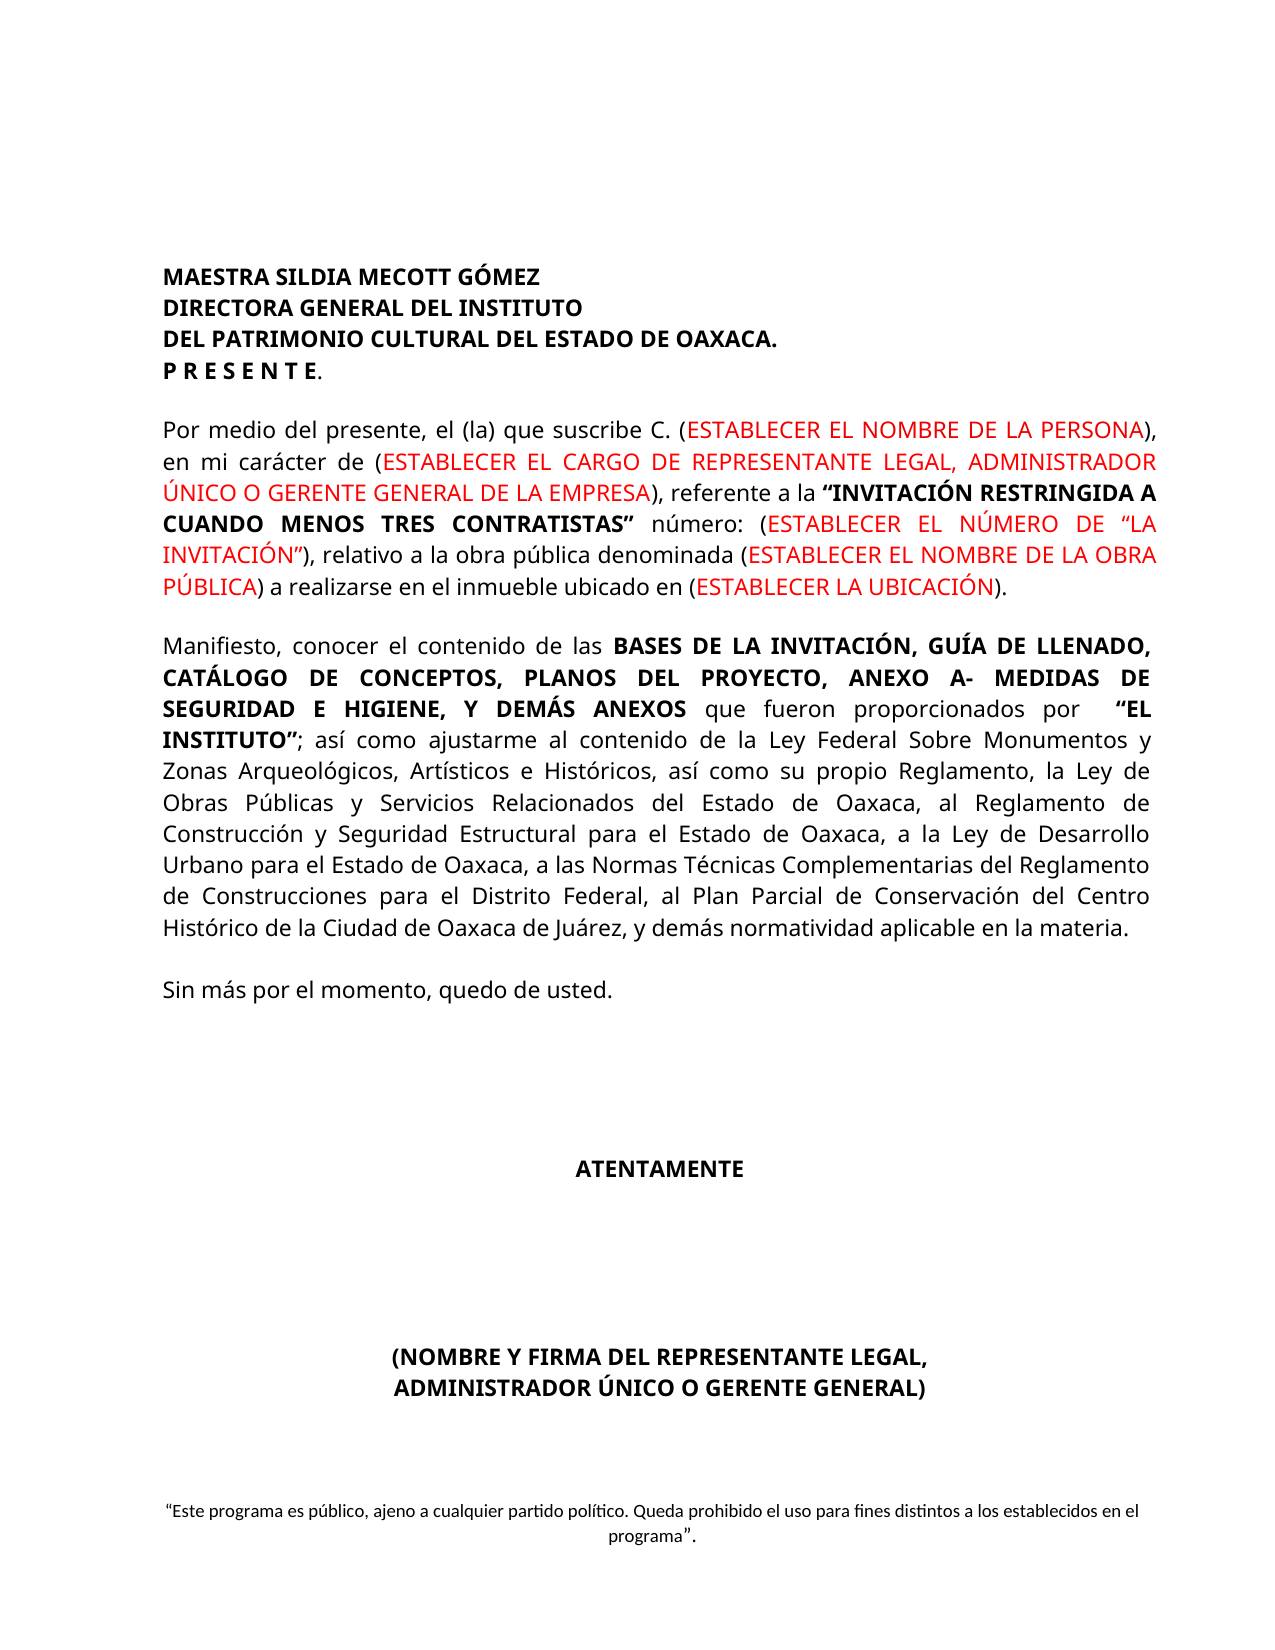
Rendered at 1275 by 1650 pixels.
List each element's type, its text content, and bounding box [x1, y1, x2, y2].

text ADMINISTRADOR ÚNICO O GERENTE GENERAL) [162, 1372, 1157, 1403]
text P R E S E N T E. [162, 355, 1157, 386]
text Por medio del presente, el (la) que suscribe C. (ESTABLECER EL NOMBRE DE LA PERSONA), en mi carácter de (ESTABLECER EL CARGO DE REPRESENTANTE LEGAL, ADMINISTRADOR ÚNICO O GERENTE GENERAL DE LA EMPRESA), referente a la “INVITACIÓN RESTRINGIDA A CUANDO MENOS TRES CONTRATISTAS” número: (ESTABLECER EL NÚMERO DE “LA INVITACIÓN”), relativo a la obra pública denominada (ESTABLECER EL NOMBRE DE LA OBRA PÚBLICA) a realizarse en el inmueble ubicado en (ESTABLECER LA UBICACIÓN). [162, 414, 1157, 602]
text (NOMBRE Y FIRMA DEL REPRESENTANTE LEGAL, [162, 1341, 1157, 1372]
text ATENTAMENTE [162, 1153, 1157, 1184]
text DIRECTORA GENERAL DEL INSTITUTO [162, 292, 1157, 323]
text Sin más por el momento, quedo de usted. [162, 974, 1157, 1005]
text DEL PATRIMONIO CULTURAL DEL ESTADO DE OAXACA. [162, 323, 1157, 355]
text MAESTRA SILDIA MECOTT GÓMEZ [162, 261, 1157, 292]
text Manifiesto, conocer el contenido de las BASES DE LA INVITACIÓN, GUÍA DE LLENADO, CATÁLOGO DE CONCEPTOS, PLANOS DEL PROYECTO, ANEXO A- MEDIDAS DE SEGURIDAD E HIGIENE, Y DEMÁS ANEXOS que fueron proporcionados por “EL INSTITUTO”; así como ajustarme al contenido de la Ley Federal Sobre Monumentos y Zonas Arqueológicos, Artísticos e Históricos, así como su propio Reglamento, la Ley de Obras Públicas y Servicios Relacionados del Estado de Oaxaca, al Reglamento de Construcción y Seguridad Estructural para el Estado de Oaxaca, a la Ley de Desarrollo Urbano para el Estado de Oaxaca, a las Normas Técnicas Complementarias del Reglamento de Construcciones para el Distrito Federal, al Plan Parcial de Conservación del Centro Histórico de la Ciudad de Oaxaca de Juárez, y demás normatividad aplicable en la materia. [162, 630, 1152, 943]
